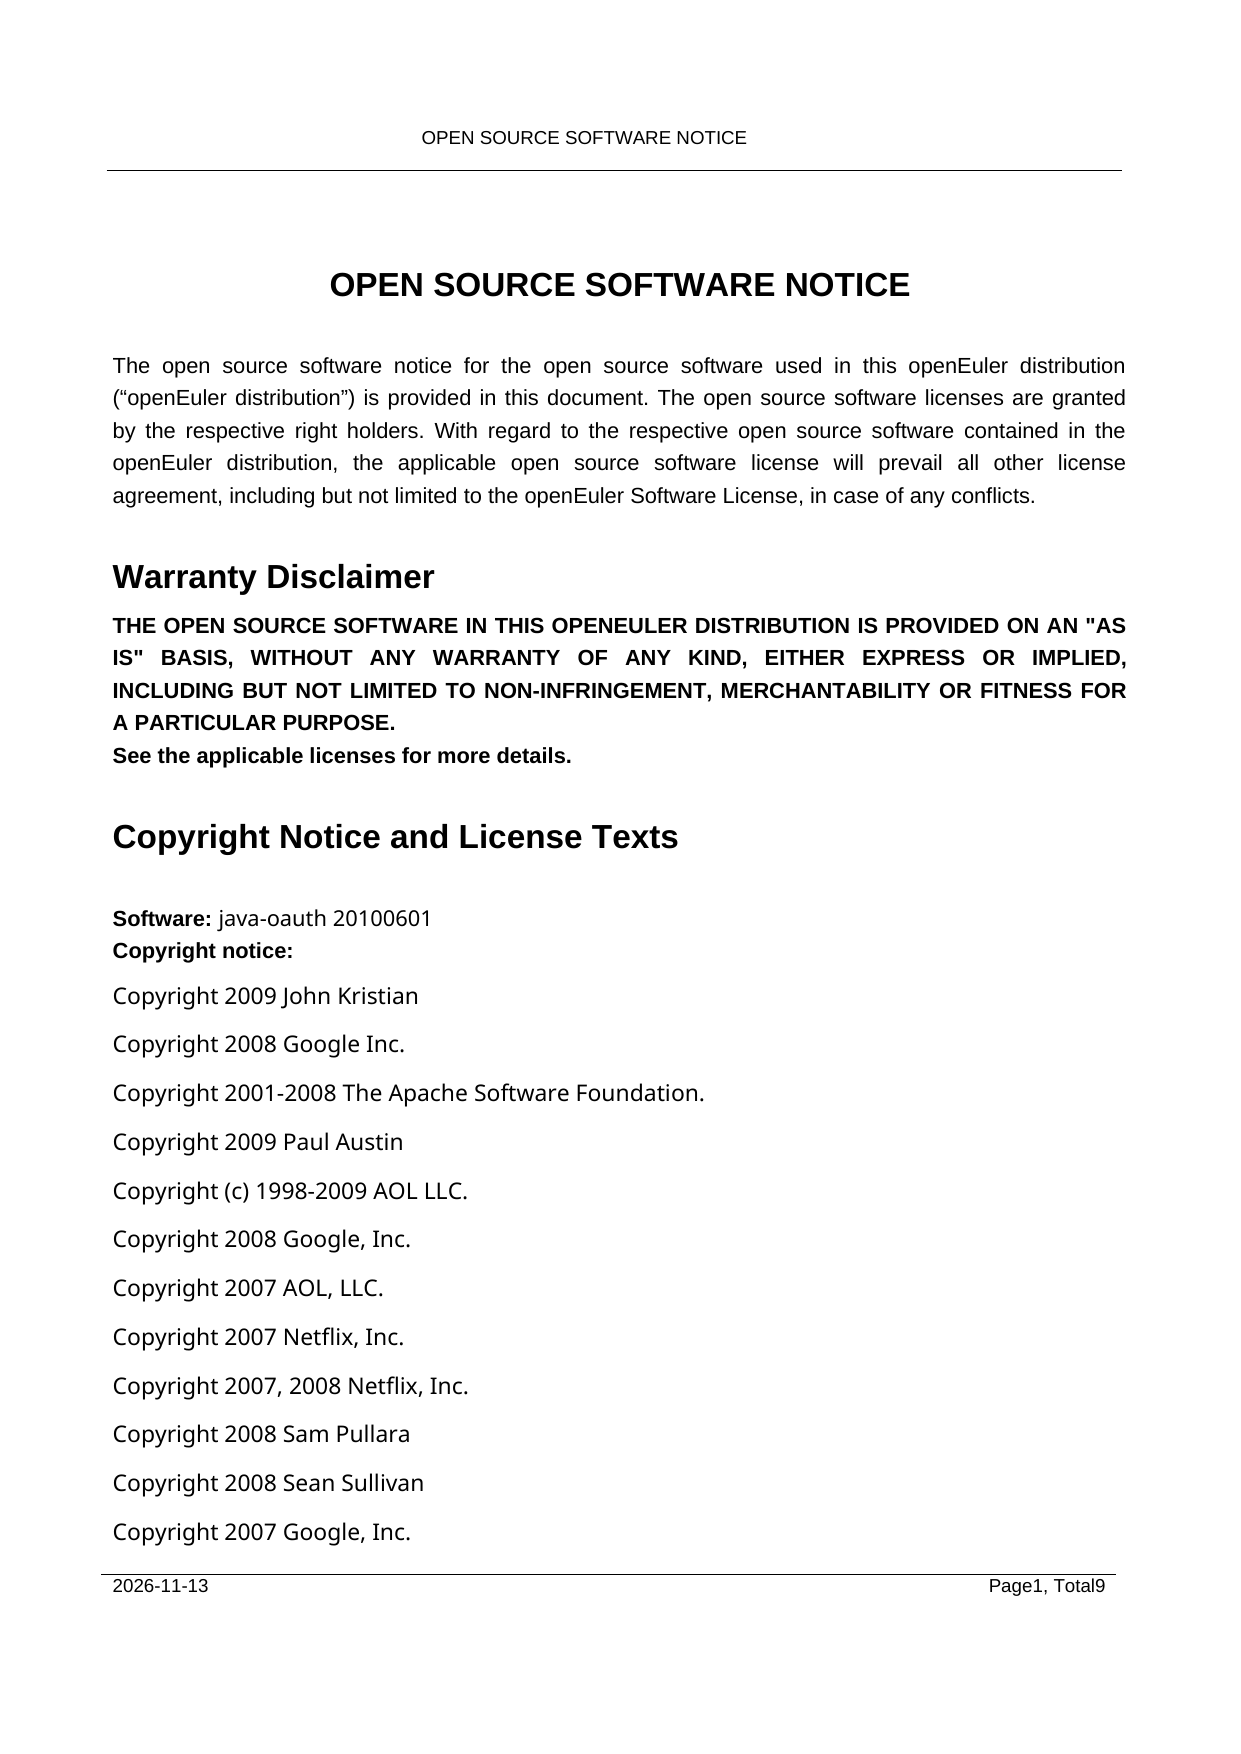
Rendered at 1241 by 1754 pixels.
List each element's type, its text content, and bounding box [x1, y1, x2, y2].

text OPEN SOURCE SOFTWARE NOTICE [112, 251, 1128, 316]
text THE OPEN SOURCE SOFTWARE IN THIS OPENEULER DISTRIBUTION IS PROVIDED ON AN "AS IS" BASIS, WITHOUT ANY WARRANTY OF ANY KIND, EITHER EXPRESS OR IMPLIED, INCLUDING BUT NOT LIMITED TO NON-INFRINGEMENT, MERCHANTABILITY OR FITNESS FOR A PARTICULAR PURPOSE. See the applicable licenses for more details. [112, 609, 1128, 771]
text Warranty Disclaimer [112, 544, 1128, 609]
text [112, 979, 1128, 1548]
text The open source software notice for the open source software used in this openEuler distribution (“openEuler distribution”) is provided in this document. The open source software licenses are granted by the respective right holders. With regard to the respective open source software contained in the openEuler distribution, the applicable open source software license will prevail all other license agreement, including but not limited to the openEuler Software License, in case of any conflicts. [112, 349, 1128, 511]
text Copyright notice: [112, 934, 1128, 966]
text Copyright Notice and License Texts [112, 804, 1128, 869]
text Software: java-oauth 20100601 [112, 901, 1128, 934]
